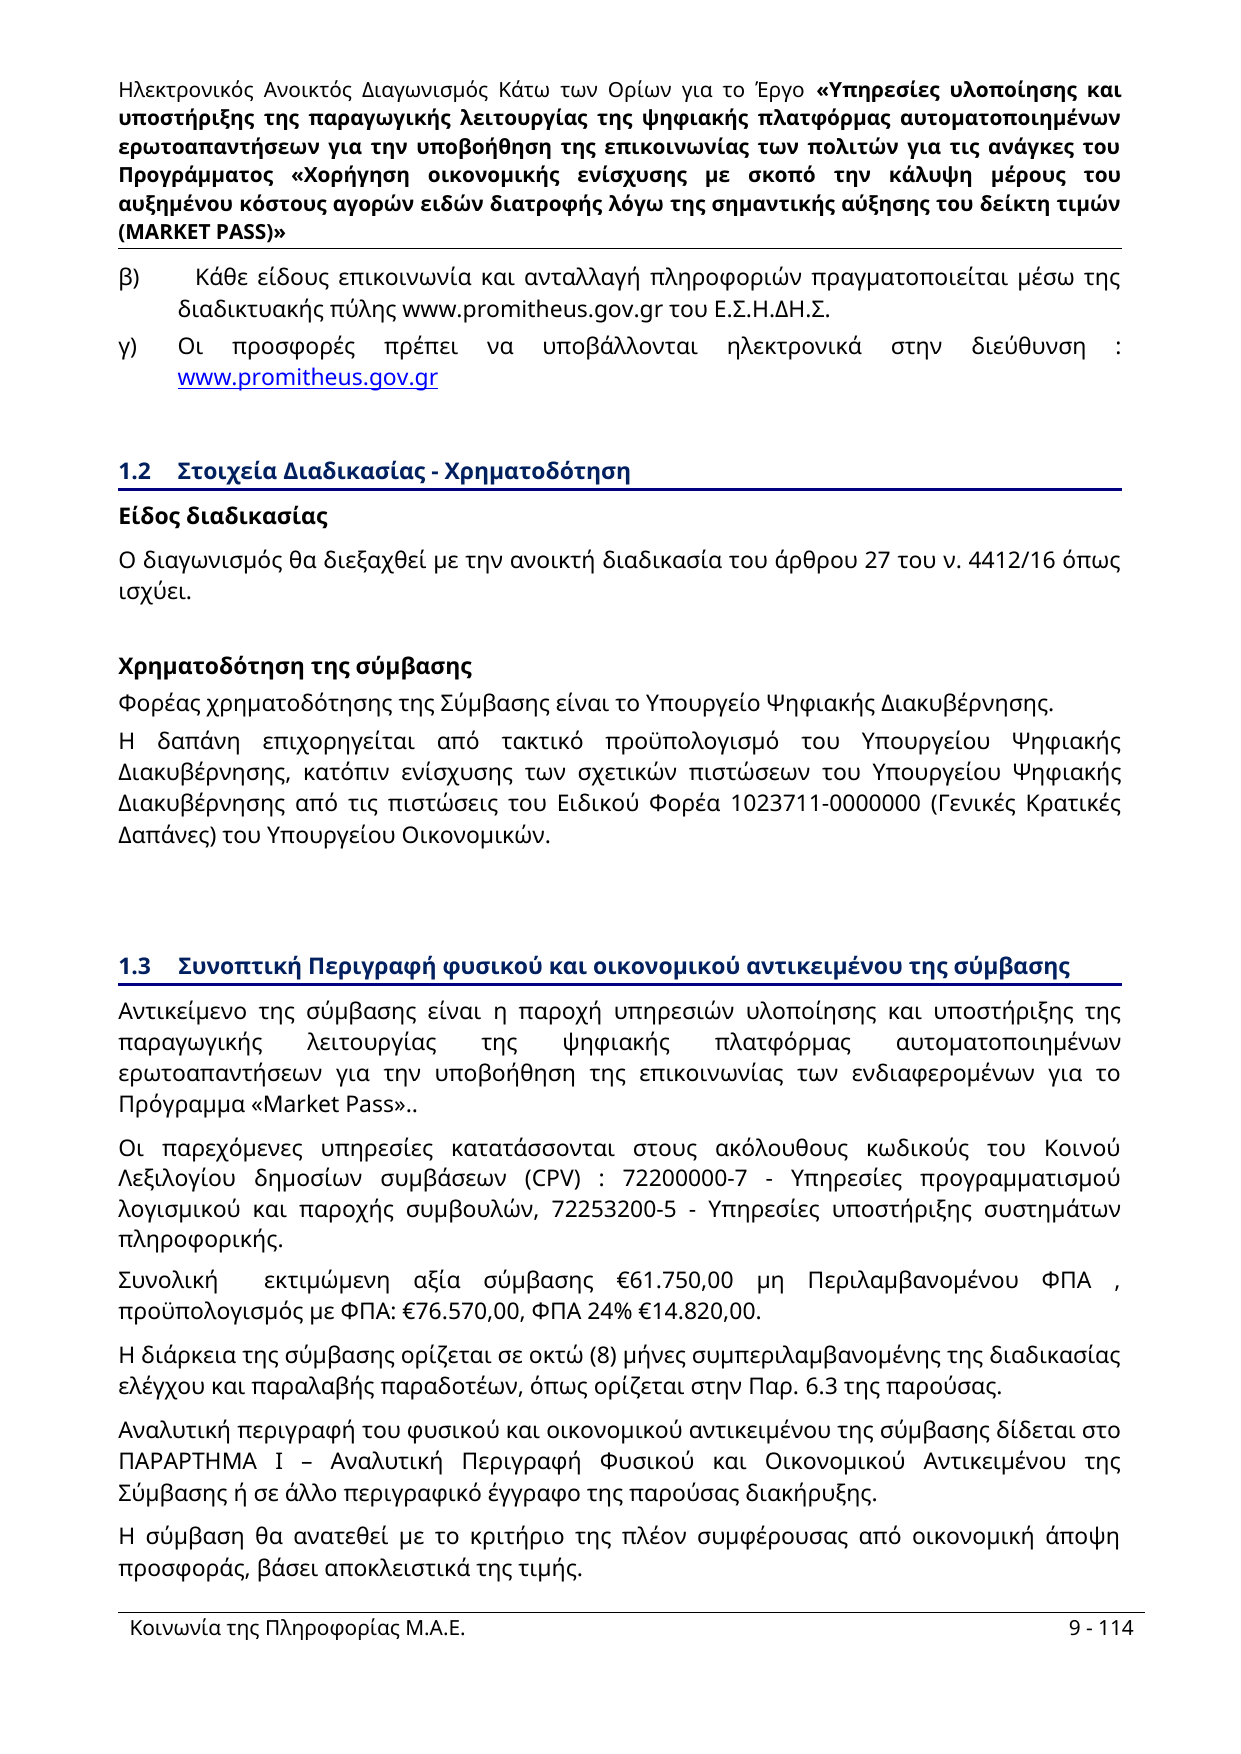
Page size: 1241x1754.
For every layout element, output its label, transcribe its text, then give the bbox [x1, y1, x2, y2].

text Συνολική εκτιμώμενη αξία σύμβασης €61.750,00 μη Περιλαμβανομένου ΦΠΑ , προϋπολογισμός με ΦΠΑ: €76.570,00, ΦΠΑ 24% €14.820,00. [118, 1264, 1122, 1327]
text β) Κάθε είδους επικοινωνία και ανταλλαγή πληροφοριών πραγματοποιείται μέσω της διαδικτυακής πύλης www.promitheus.gov.gr του Ε.Σ.Η.ΔΗ.Σ. [118, 261, 1122, 324]
text Χρηματοδότηση της σύμβασης [118, 650, 1122, 681]
text Η σύμβαση θα ανατεθεί με το κριτήριο της πλέον συμφέρουσας από οικονομική άποψη προσφοράς, βάσει αποκλειστικά της τιμής. [118, 1520, 1122, 1583]
text γ) Οι προσφορές πρέπει να υποβάλλονται ηλεκτρονικά στην διεύθυνση : www.promitheus.gov.gr [118, 330, 1122, 392]
text Η δαπάνη επιχορηγείται από τακτικό προϋπολογισμό του Υπουργείου Ψηφιακής Διακυβέρνησης, κατόπιν ενίσχυσης των σχετικών πιστώσεων του Υπουργείου Ψηφιακής Διακυβέρνησης από τις πιστώσεις του Ειδικού Φορέα 1023711-0000000 (Γενικές Κρατικές Δαπάνες) του Υπουργείου Οικονομικών. [118, 725, 1122, 850]
text Αντικείμενο της σύμβασης είναι η παροχή υπηρεσιών υλοποίησης και υποστήριξης της παραγωγικής λειτουργίας της ψηφιακής πλατφόρμας αυτοματοποιημένων ερωτοαπαντήσεων για την υποβοήθηση της επικοινωνίας των ενδιαφερομένων για το Πρόγραμμα «Market Pass».. [118, 994, 1122, 1119]
text Η διάρκεια της σύμβασης ορίζεται σε οκτώ (8) μήνες συμπεριλαμβανομένης της διαδικασίας ελέγχου και παραλαβής παραδοτέων, όπως ορίζεται στην Παρ. 6.3 της παρούσας. [118, 1339, 1122, 1402]
text Οι παρεχόμενες υπηρεσίες κατατάσσονται στους ακόλουθους κωδικούς του Κοινού Λεξιλογίου δημοσίων συμβάσεων (CPV) : 72200000-7 - Υπηρεσίες προγραμματισμού λογισμικού και παροχής συμβουλών, 72253200-5 - Υπηρεσίες υποστήριξης συστημάτων πληροφορικής. [118, 1132, 1122, 1254]
text Φορέας χρηματοδότησης της Σύμβασης είναι το Υπουργείο Ψηφιακής Διακυβέρνησης. [118, 687, 1122, 718]
subtitle Συνοπτική Περιγραφή φυσικού και οικονομικού αντικειμένου της σύμβασης [118, 950, 1122, 983]
text Αναλυτική περιγραφή του φυσικού και οικονομικού αντικειμένου της σύμβασης δίδεται στο ΠΑΡΑΡΤΗΜΑ Ι – Αναλυτική Περιγραφή Φυσικού και Οικονομικού Αντικειμένου της Σύμβασης ή σε άλλο περιγραφικό έγγραφο της παρούσας διακήρυξης. [118, 1414, 1122, 1508]
text Είδος διαδικασίας [118, 500, 1122, 531]
text Ο διαγωνισμός θα διεξαχθεί με την ανοικτή διαδικασία του άρθρου 27 του ν. 4412/16 όπως ισχύει. [118, 543, 1122, 606]
subtitle Στοιχεία Διαδικασίας - Χρηματοδότηση [118, 455, 1122, 488]
